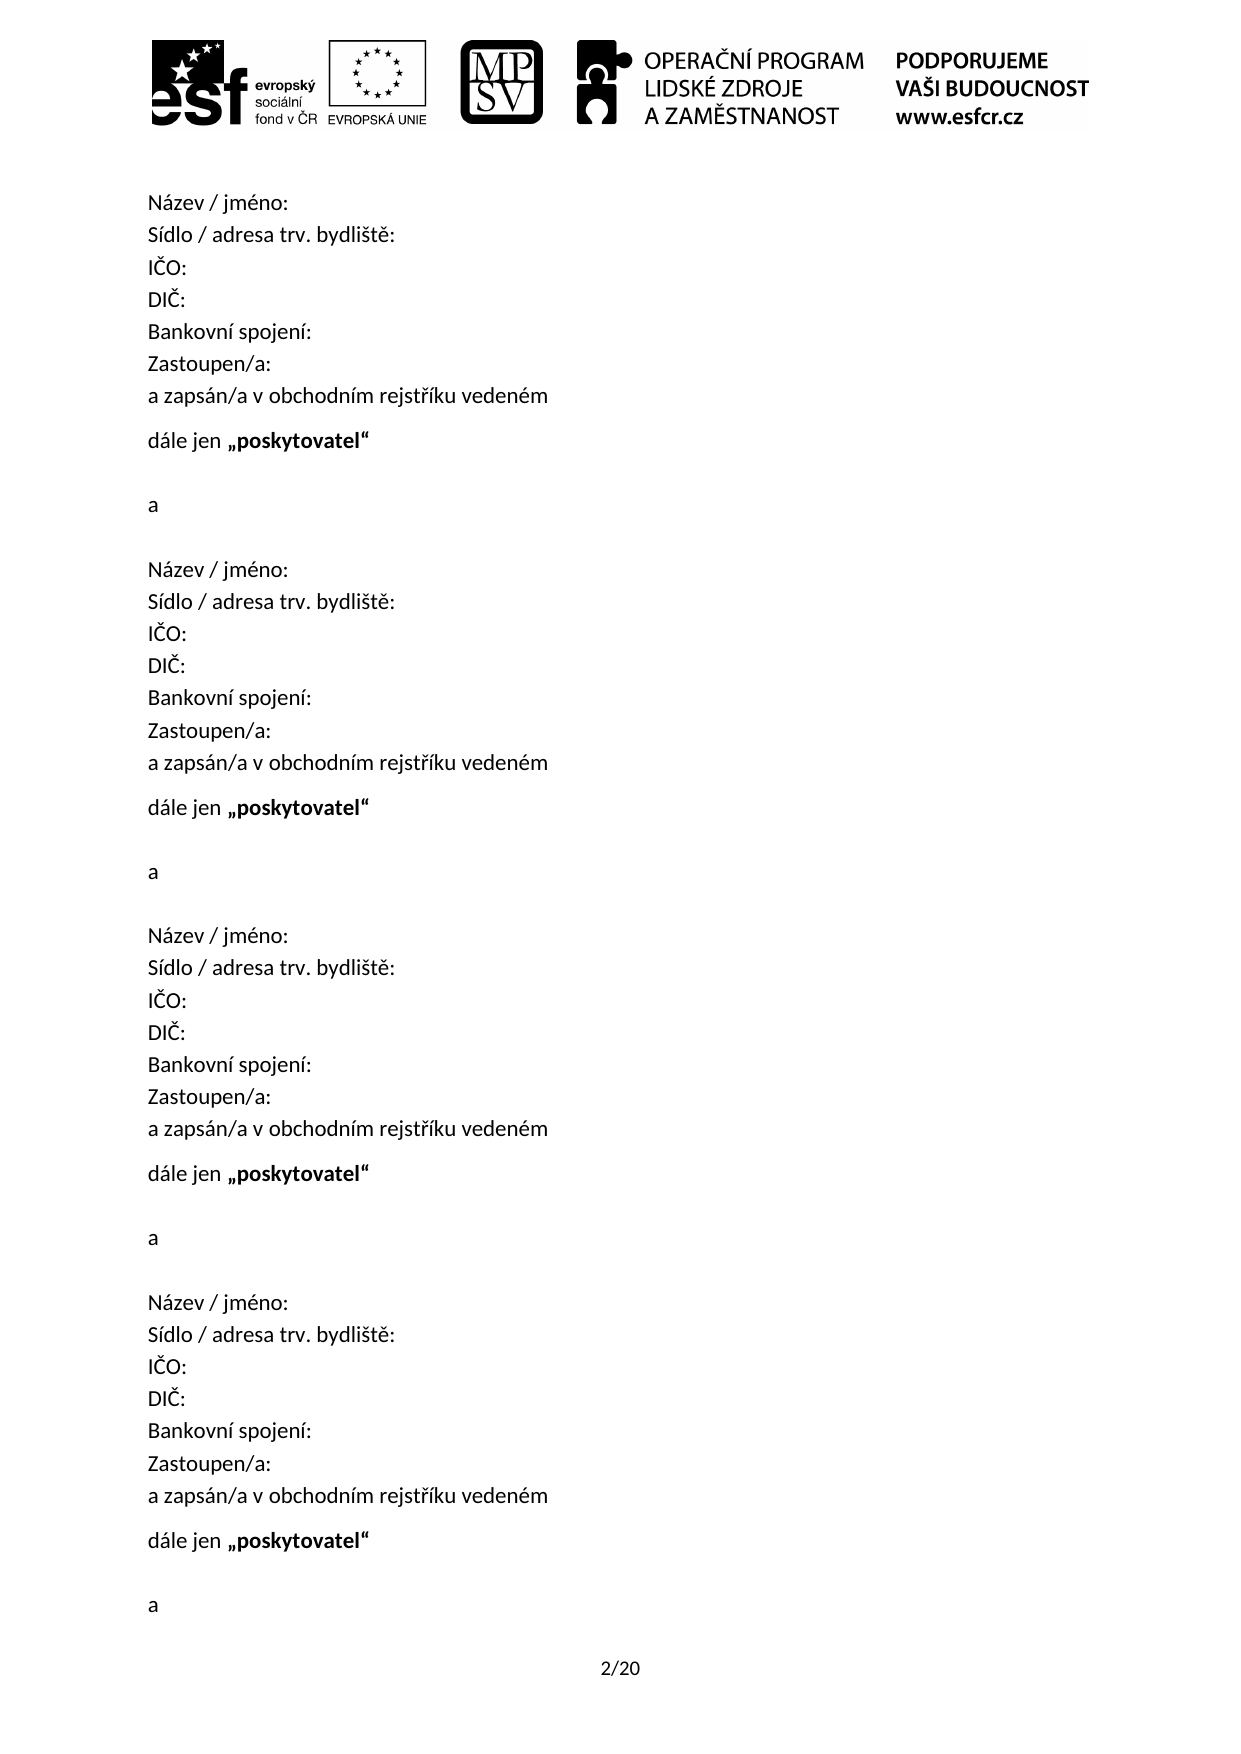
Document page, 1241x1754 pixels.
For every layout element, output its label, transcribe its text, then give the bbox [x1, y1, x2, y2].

text IČO: [148, 986, 1092, 1014]
text a zapsán/a v obchodním rejstříku vedeném [148, 748, 1092, 776]
text Název / jméno: [148, 188, 1092, 216]
text Zastoupen/a: [148, 1449, 1092, 1477]
text dále jen „poskytovatel“ [148, 793, 1092, 821]
text IČO: [148, 619, 1092, 647]
text a [148, 1223, 1092, 1252]
text Bankovní spojení: [148, 683, 1092, 712]
text Název / jméno: [148, 921, 1092, 949]
text a [148, 490, 1092, 518]
text Sídlo / adresa trv. bydliště: [148, 220, 1092, 248]
text Název / jméno: [148, 1288, 1092, 1316]
text Bankovní spojení: [148, 1050, 1092, 1078]
text dále jen „poskytovatel“ [148, 1159, 1092, 1187]
text a zapsán/a v obchodním rejstříku vedeném [148, 1114, 1092, 1142]
text IČO: [148, 1352, 1092, 1380]
text dále jen „poskytovatel“ [148, 426, 1092, 454]
picture [152, 40, 1089, 130]
text Název / jméno: [148, 555, 1092, 583]
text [148, 1481, 1092, 1509]
text dále jen „poskytovatel“ [148, 1526, 1092, 1554]
text DIČ: [148, 285, 1092, 313]
text Sídlo / adresa trv. bydliště: [148, 587, 1092, 615]
text DIČ: [148, 1018, 1092, 1046]
text Bankovní spojení: [148, 1417, 1092, 1445]
text IČO: [148, 253, 1092, 281]
text Sídlo / adresa trv. bydliště: [148, 1320, 1092, 1348]
text Bankovní spojení: [148, 317, 1092, 345]
text a [148, 857, 1092, 885]
text Zastoupen/a: [148, 349, 1092, 377]
text Sídlo / adresa trv. bydliště: [148, 953, 1092, 982]
text DIČ: [148, 651, 1092, 679]
text Zastoupen/a: [148, 716, 1092, 744]
text a [148, 1590, 1092, 1618]
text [148, 381, 1092, 409]
text DIČ: [148, 1384, 1092, 1412]
text Zastoupen/a: [148, 1082, 1092, 1110]
